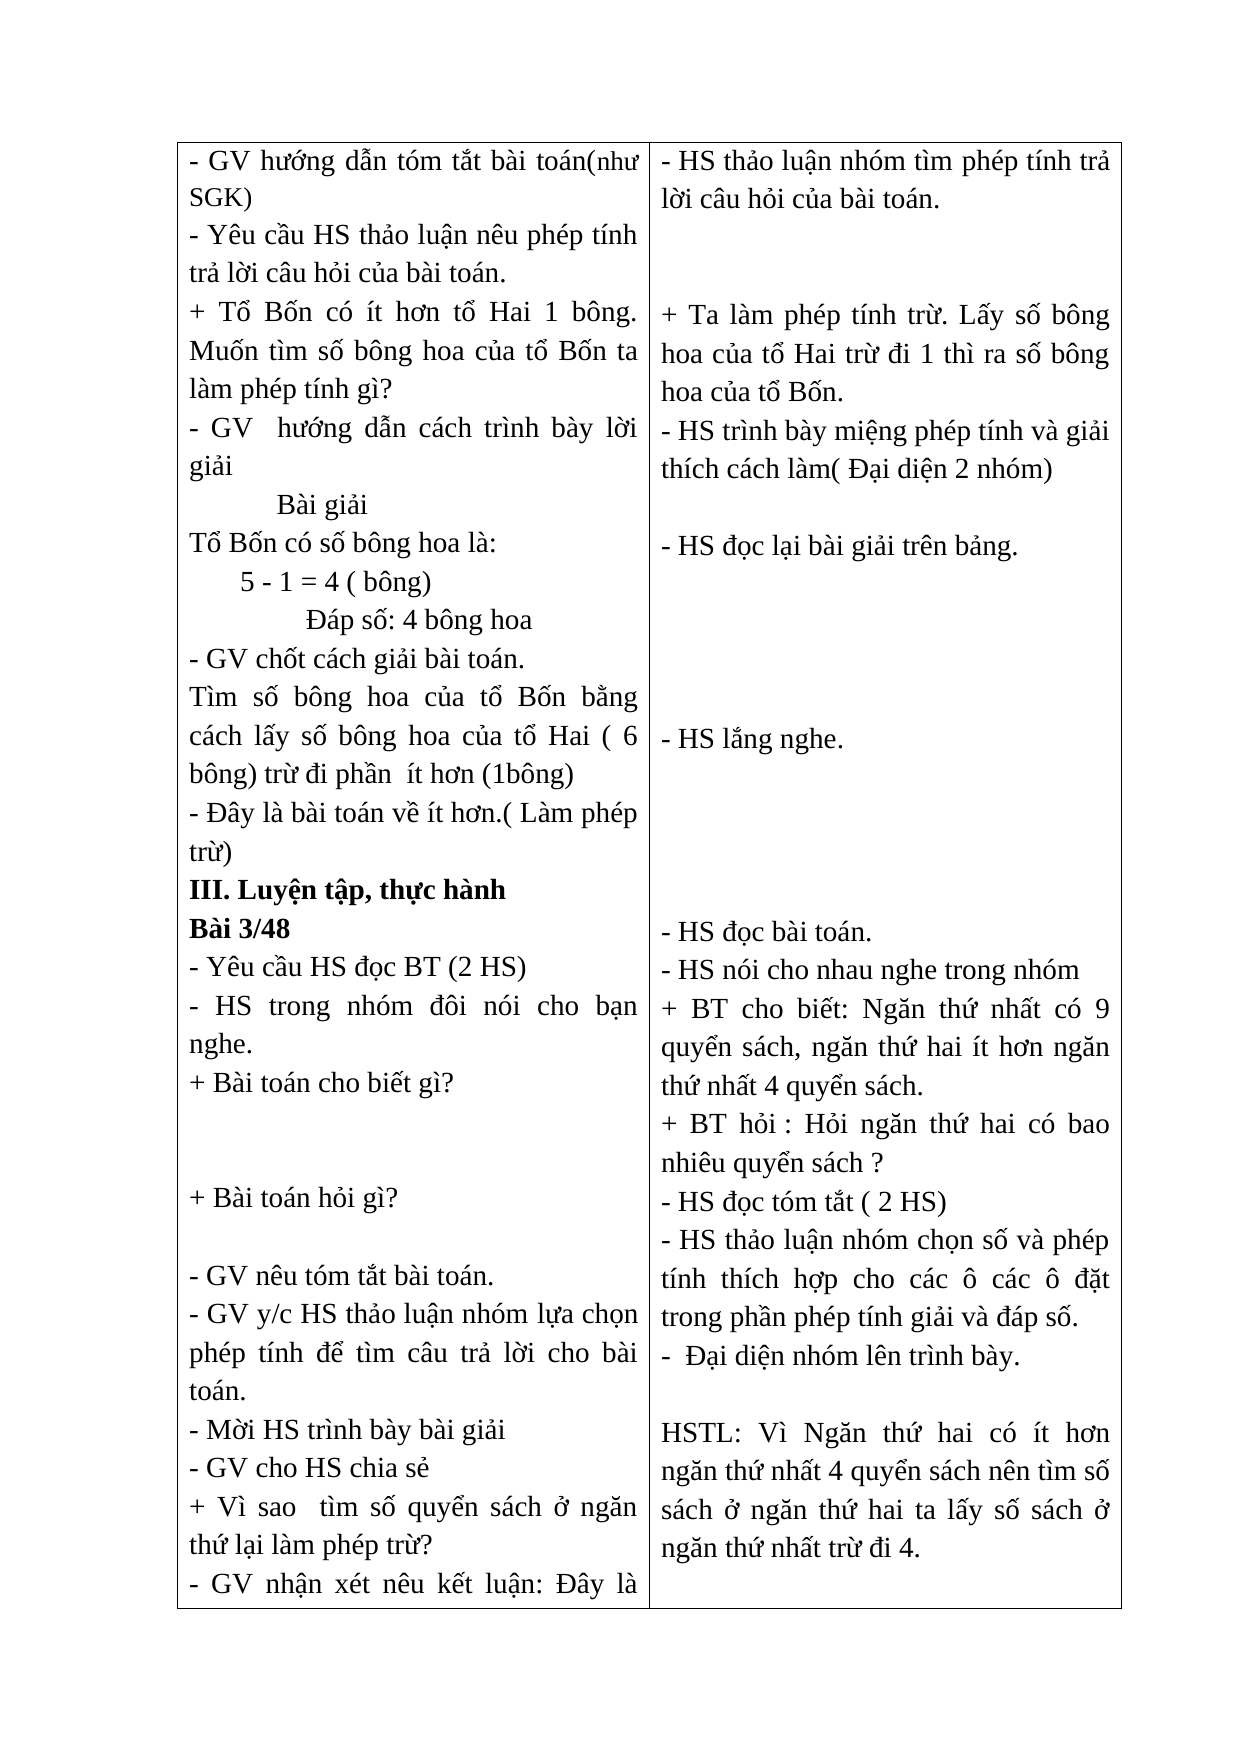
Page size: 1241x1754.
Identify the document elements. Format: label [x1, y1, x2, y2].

table_cell [178, 143, 649, 1608]
table_cell [650, 143, 1121, 1608]
